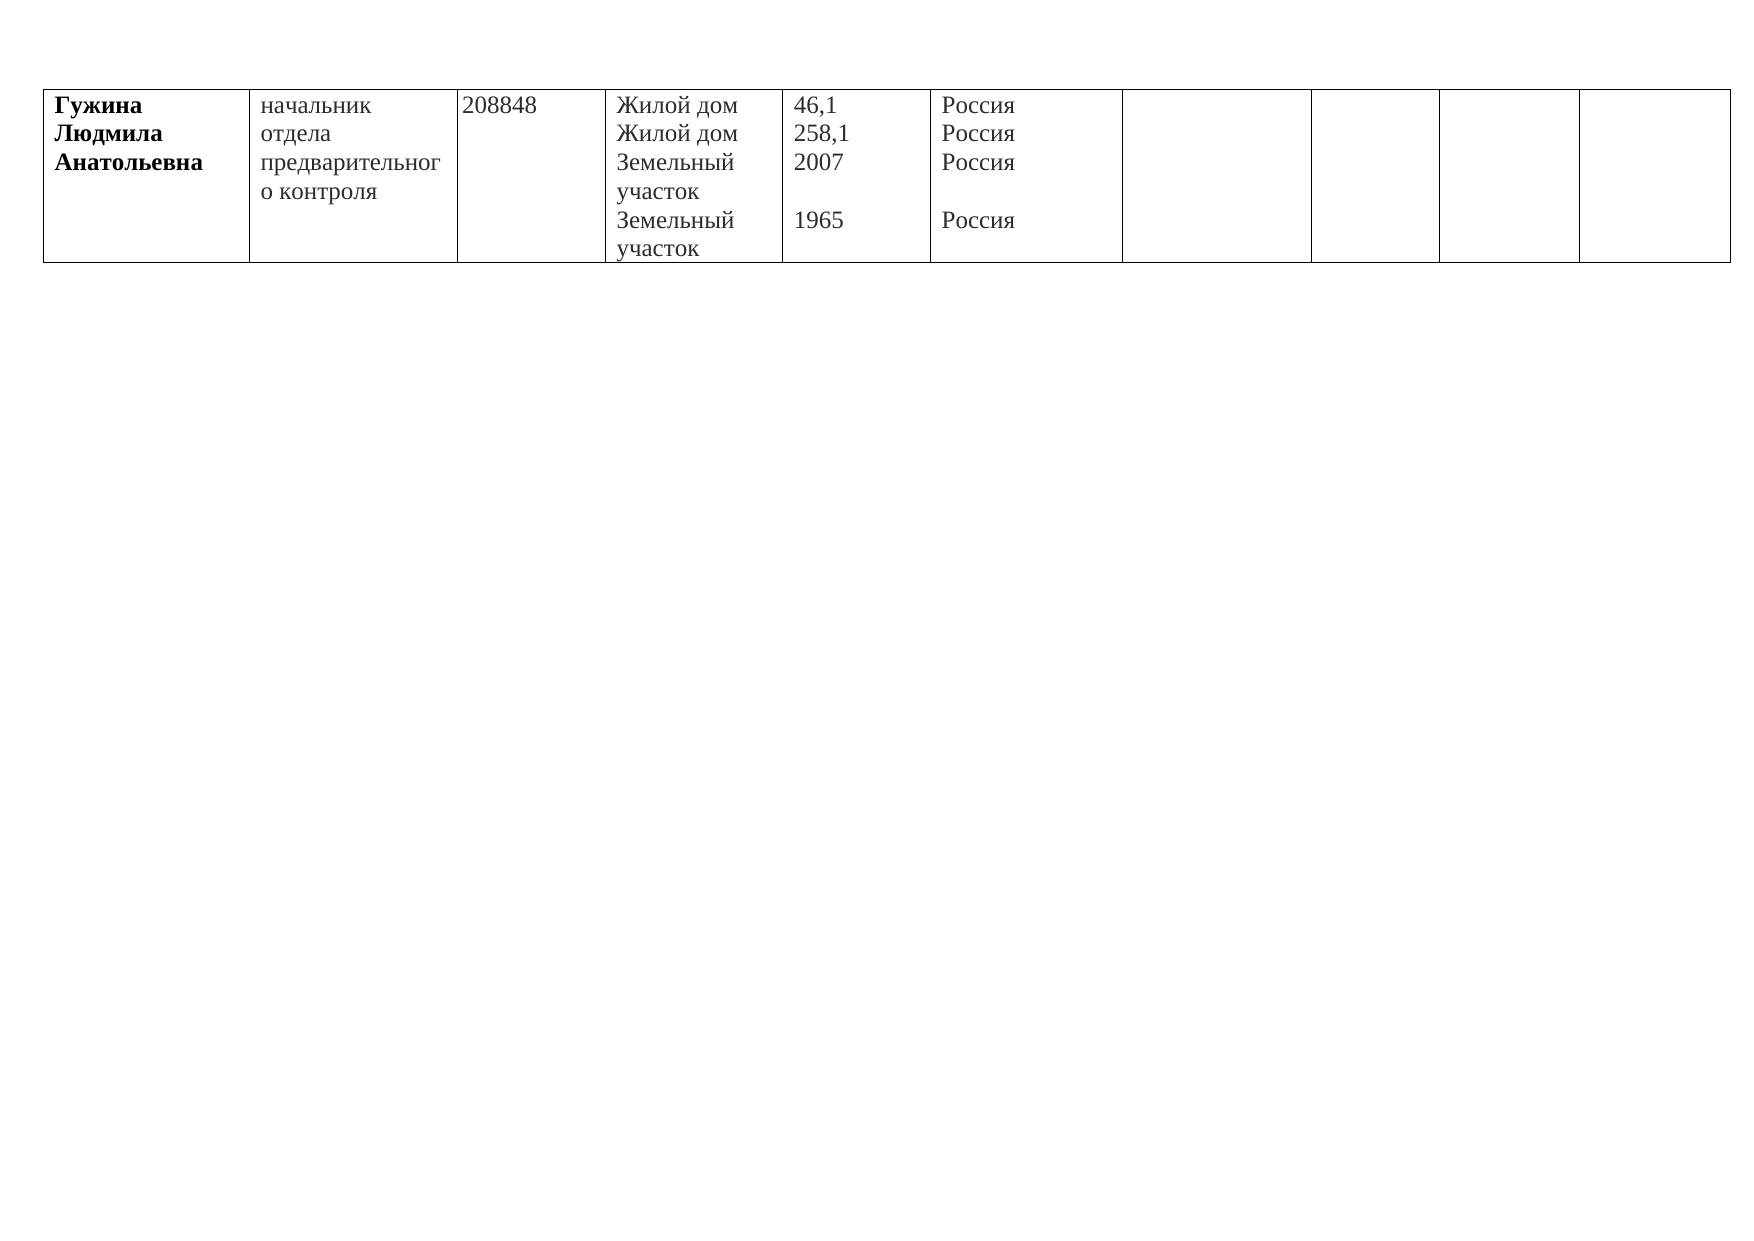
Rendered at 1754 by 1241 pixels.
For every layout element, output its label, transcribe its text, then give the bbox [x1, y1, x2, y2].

table_cell Гужина Людмила Анатольевна [44, 90, 249, 262]
table_cell Россия Россия Россия Россия [931, 90, 1122, 262]
table_cell [1580, 90, 1730, 262]
table_cell 46,1 258,1 2007 1965 [783, 90, 930, 262]
table_cell [1312, 90, 1439, 262]
table_cell 208848 [458, 90, 605, 262]
table_cell [1123, 90, 1311, 262]
table_cell [1440, 90, 1579, 262]
table_cell Жилой дом Жилой дом Земельный участок Земельный участок [606, 90, 782, 262]
table_cell начальник отдела предварительного контроля [250, 90, 457, 262]
